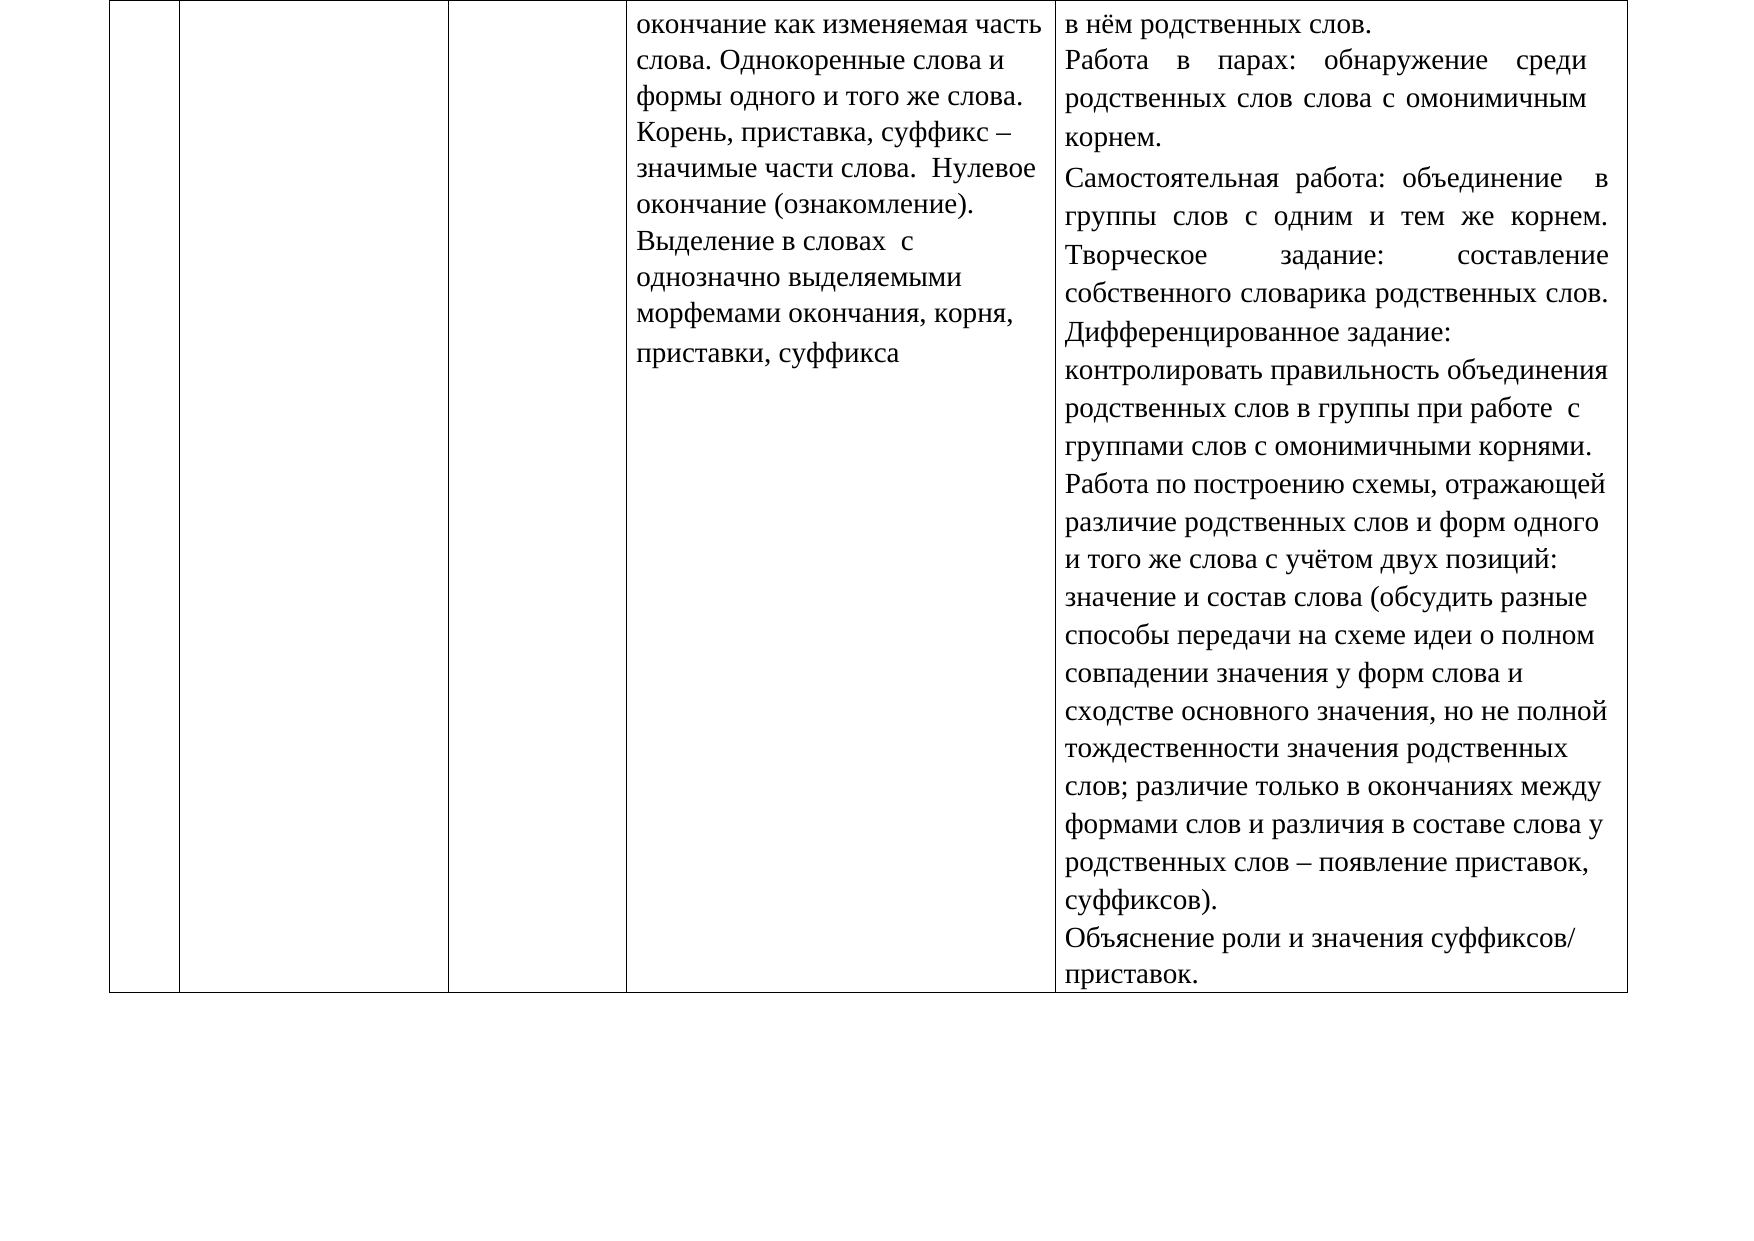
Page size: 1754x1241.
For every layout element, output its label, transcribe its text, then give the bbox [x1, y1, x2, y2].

table_header [449, 1, 626, 992]
table_header [180, 1, 448, 992]
table_header окончание как изменяемая часть слова. Однокоренные слова и формы одного и того же слова. Корень, приставка, суффикс – значимые части слова. Нулевое окончание (ознакомление). Выделение в словах с однозначно выделяемыми морфемами окончания, корня, приставки, суффикса [627, 1, 1055, 992]
table_header в нём родственных слов. Работа в парах: обнаружение среди родственных слов слова с омонимичным корнем. Самостоятельная работа: объединение в группы слов с одним и тем же корнем. Творческое задание: составление собственного словарика родственных слов. Дифференцированное задание: контролировать правильность объединения родственных слов в группы при работе с группами слов с омонимичными корнями. Работа по построению схемы, отражающей различие родственных слов и форм одного и того же слова с учётом двух позиций: значение и состав слова (обсудить разные способы передачи на схеме идеи о полном совпадении значения у форм слова и сходстве основного значения, но не полной тождественности значения родственных слов; различие только в окончаниях между формами слов и различия в составе слова у родственных слов – появление приставок, суффиксов). Объяснение роли и значения суффиксов/ приставок. [1056, 1, 1627, 992]
table_header [110, 1, 179, 992]
